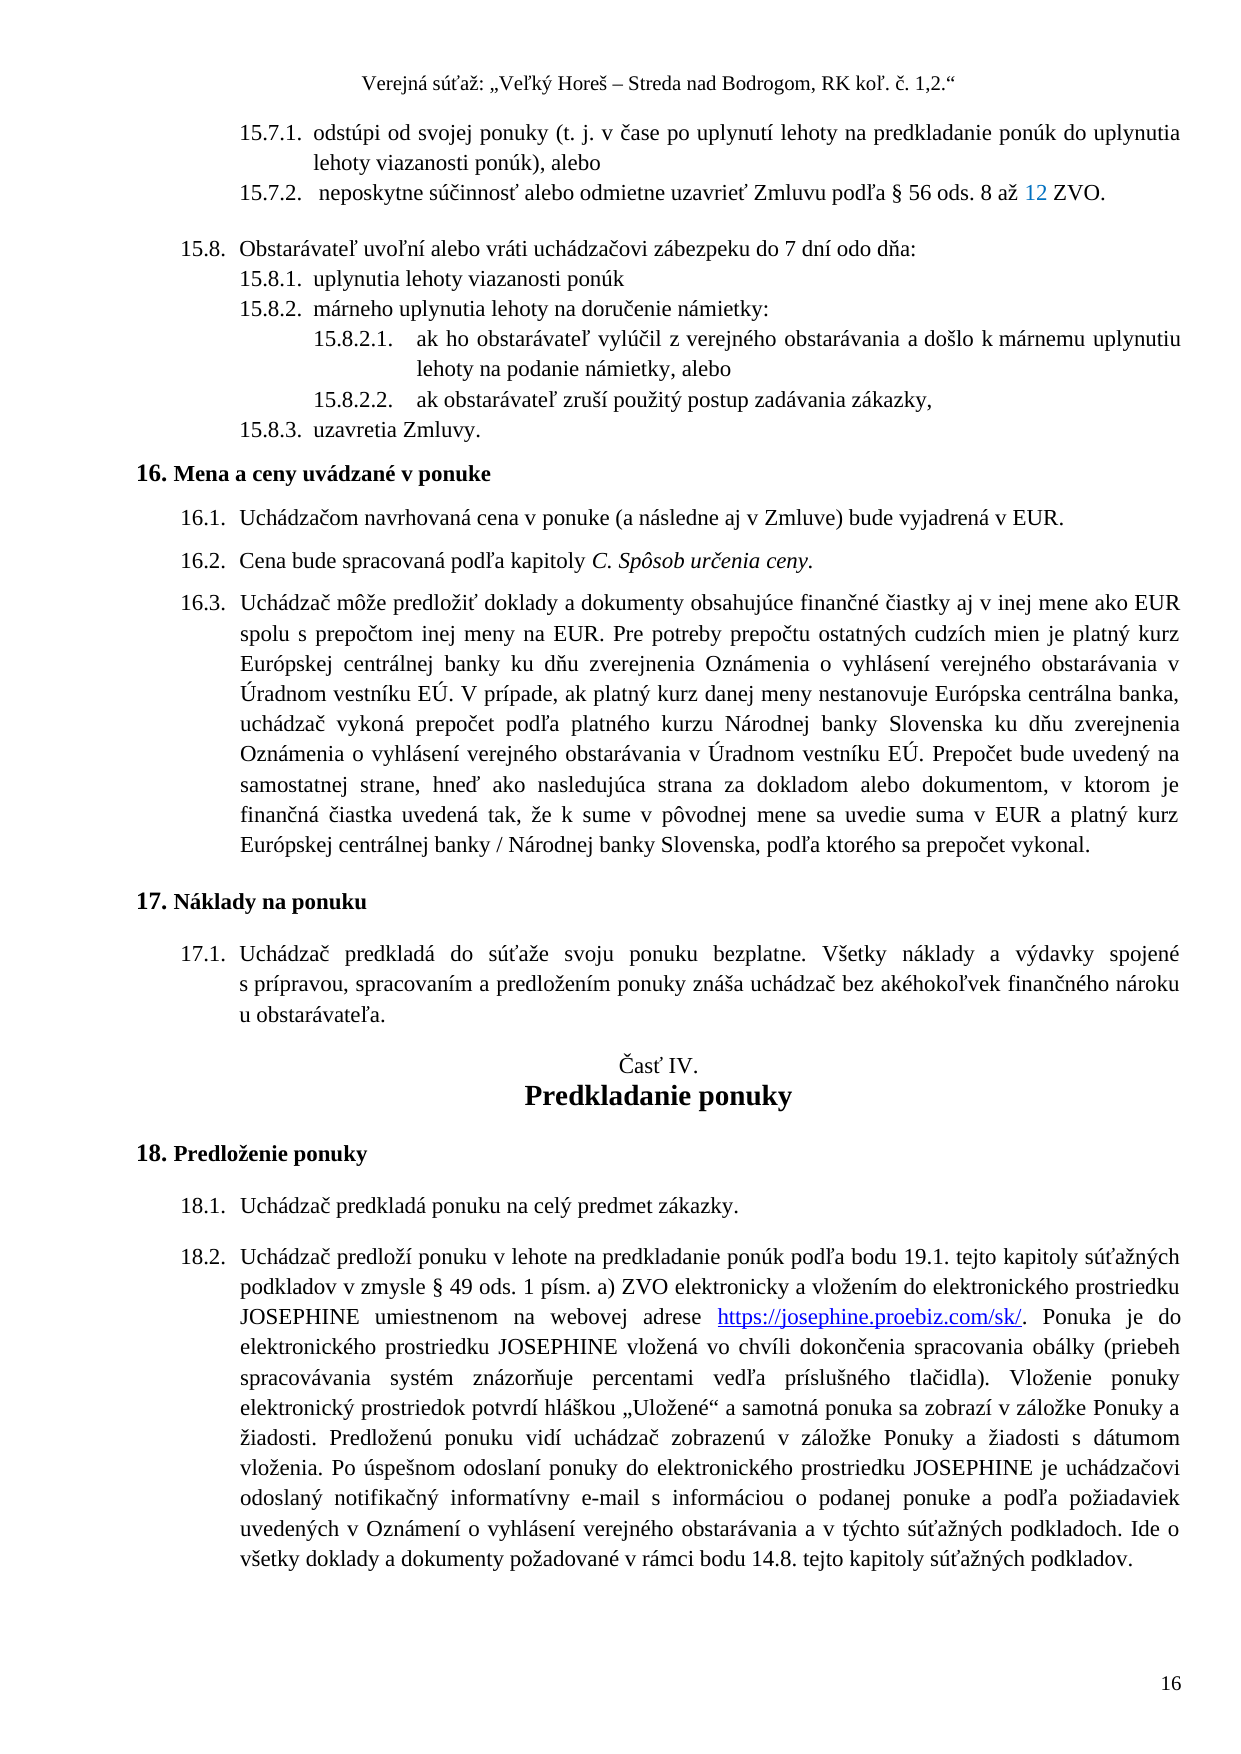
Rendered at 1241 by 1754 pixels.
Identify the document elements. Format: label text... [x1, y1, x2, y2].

list Náklady na ponuku [136, 886, 1181, 915]
list Obstarávateľ uvoľní alebo vráti uchádzačovi zábezpeku do 7 dní odo dňa: [180, 234, 1181, 261]
list uzavretia Zmluvy. [239, 416, 1181, 442]
list márneho uplynutia lehoty na doručenie námietky: [239, 295, 1181, 321]
text Predkladanie ponuky [136, 1078, 1181, 1112]
list Uchádzač predkladá do súťaže svoju ponuku bezplatne. Všetky náklady a výdavky spojené s prípravou, spracovaním a predložením ponuky znáša uchádzač bez akéhokoľvek finančného nároku u obstarávateľa. [180, 940, 1181, 1027]
list Cena bude spracovaná podľa kapitoly C. Spôsob určenia ceny. [180, 547, 1181, 573]
list Uchádzačom navrhovaná cena v ponuke (a následne aj v Zmluve) bude vyjadrená v EUR. [180, 504, 1181, 530]
list Uchádzač predkladá ponuku na celý predmet zákazky. [180, 1192, 1181, 1218]
list ak obstarávateľ zruší použitý postup zadávania zákazky, [313, 386, 1181, 412]
text Časť IV. [136, 1052, 1181, 1078]
list odstúpi od svojej ponuky (t. j. v čase po uplynutí lehoty na predkladanie ponúk do uplynutia lehoty viazanosti ponúk), alebo [239, 119, 1181, 176]
list uplynutia lehoty viazanosti ponúk [239, 265, 1181, 291]
list Predloženie ponuky [136, 1138, 1181, 1167]
list neposkytne súčinnosť alebo odmietne uzavrieť Zmluvu podľa § 56 ods. 8 až 12 ZVO. [239, 179, 1181, 206]
list Uchádzač môže predložiť doklady a dokumenty obsahujúce finančné čiastky aj v inej mene ako EUR spolu s prepočtom inej meny na EUR. Pre potreby prepočtu ostatných cudzích mien je platný kurz Európskej centrálnej banky ku dňu zverejnenia Oznámenia o vyhlásení verejného obstarávania v Úradnom vestníku EÚ. V prípade, ak platný kurz danej meny nestanovuje Európska centrálna banka, uchádzač vykoná prepočet podľa platného kurzu Národnej banky Slovenska ku dňu zverejnenia Oznámenia o vyhlásení verejného obstarávania v Úradnom vestníku EÚ. Prepočet bude uvedený na samostatnej strane, hneď ako nasledujúca strana za dokladom alebo dokumentom, v ktorom je finančná čiastka uvedená tak, že k sume v pôvodnej mene sa uvedie suma v EUR a platný kurz Európskej centrálnej banky / Národnej banky Slovenska, podľa ktorého sa prepočet vykonal. [180, 589, 1181, 857]
list Uchádzač predloží ponuku v lehote na predkladanie ponúk podľa bodu 19.1. tejto kapitoly súťažných podkladov v zmysle § 49 ods. 1 písm. a) ZVO elektronicky a vložením do elektronického prostriedku JOSEPHINE umiestnenom na webovej adrese https://josephine.proebiz.com/sk/. Ponuka je do elektronického prostriedku JOSEPHINE vložená vo chvíli dokončenia spracovania obálky (priebeh spracovávania systém znázorňuje percentami vedľa príslušného tlačidla). Vloženie ponuky elektronický prostriedok potvrdí hláškou „Uložené“ a samotná ponuka sa zobrazí v záložke Ponuky a žiadosti. Predloženú ponuku vidí uchádzač zobrazenú v záložke Ponuky a žiadosti s dátumom vloženia. Po úspešnom odoslaní ponuky do elektronického prostriedku JOSEPHINE je uchádzačovi odoslaný notifikačný informatívny e-mail s informáciou o podanej ponuke a podľa požiadaviek uvedených v Oznámení o vyhlásení verejného obstarávania a v týchto súťažných podkladoch. Ide o všetky doklady a dokumenty požadované v rámci bodu 14.8. tejto kapitoly súťažných podkladov. [180, 1243, 1181, 1571]
list Mena a ceny uvádzané v ponuke [136, 458, 1181, 487]
list ak ho obstarávateľ vylúčil z verejného obstarávania a došlo k márnemu uplynutiu lehoty na podanie námietky, alebo [313, 325, 1181, 382]
